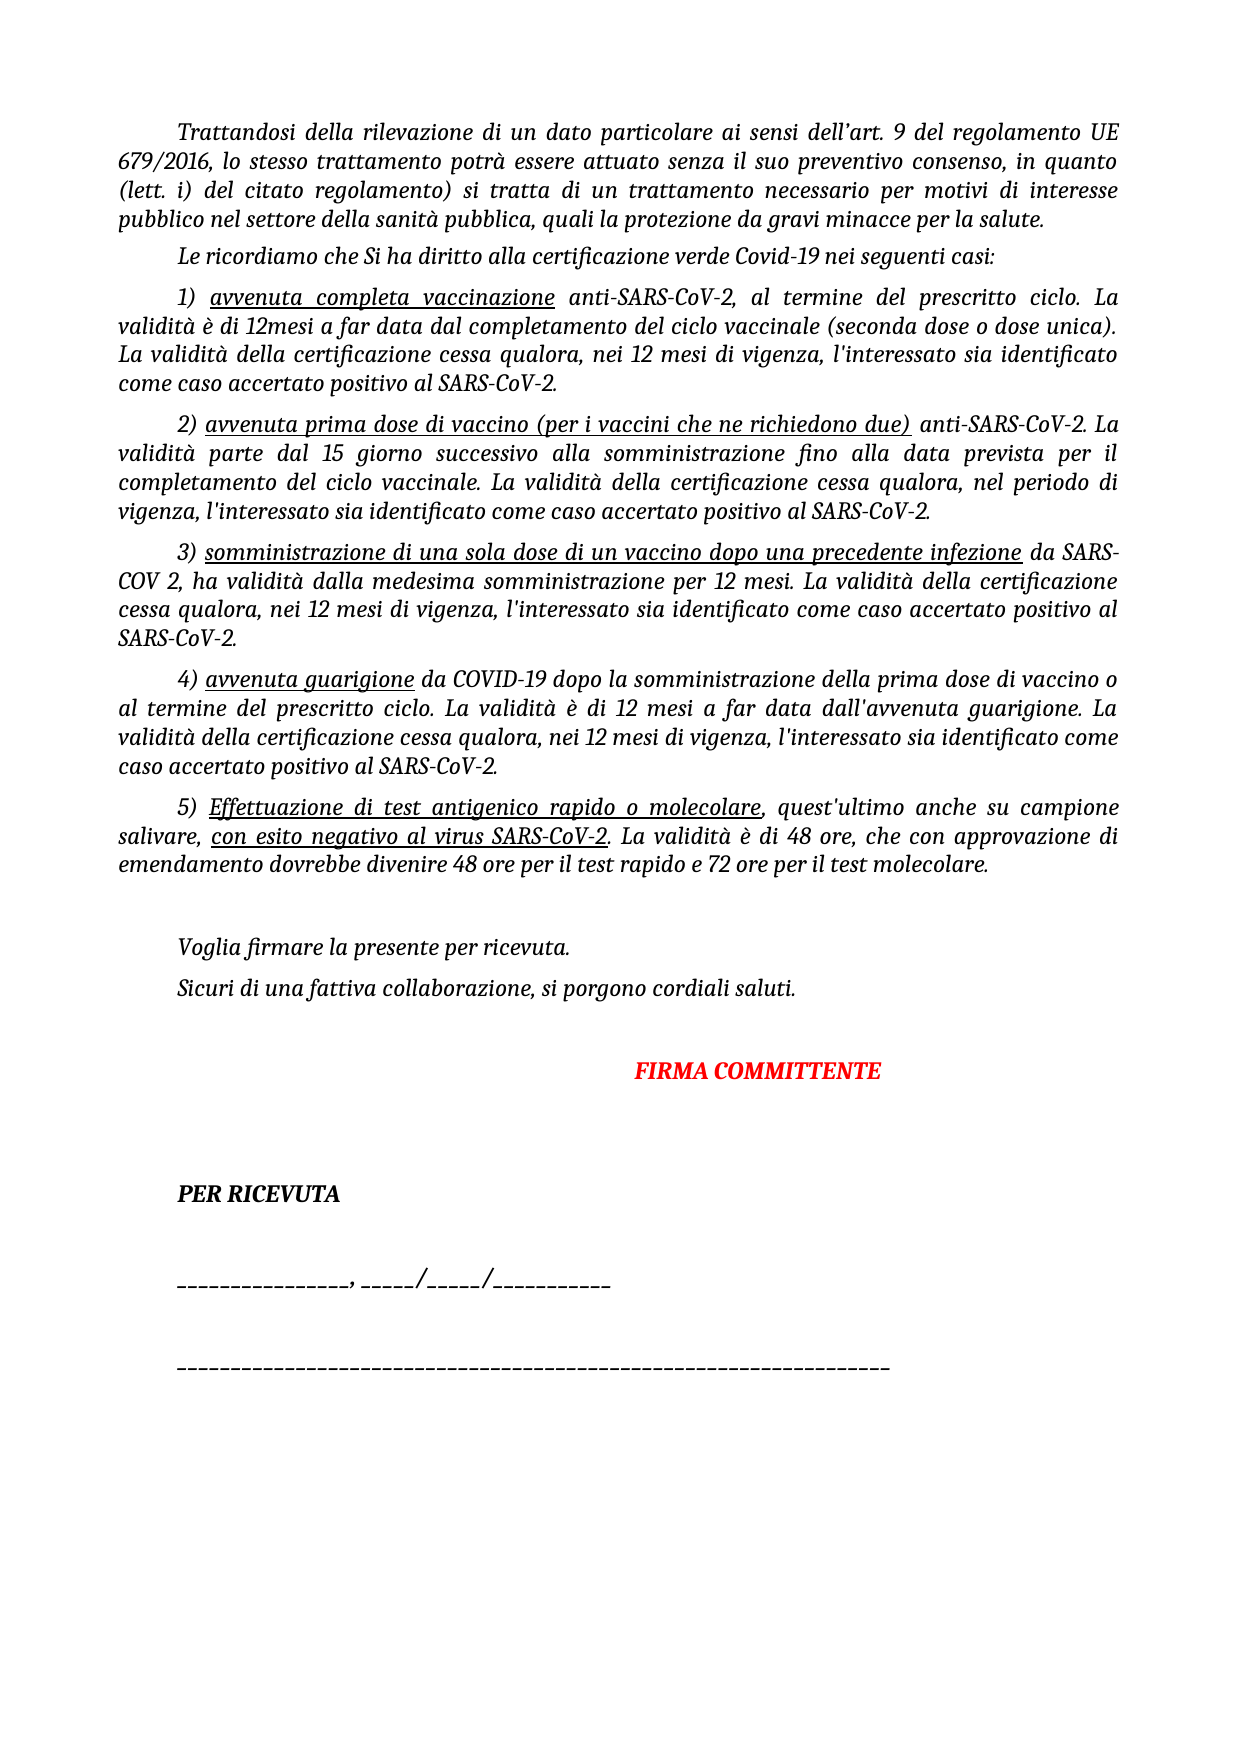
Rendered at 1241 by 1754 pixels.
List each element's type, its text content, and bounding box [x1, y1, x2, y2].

text PER RICEVUTA [118, 1180, 1122, 1209]
text 3) somministrazione di una sola dose di un vaccino dopo una precedente infezione da SARS-COV 2, ha validità dalla medesima somministrazione per 12 mesi. La validità della certificazione cessa qualora, nei 12 mesi di vigenza, l'interessato sia identificato come caso accertato positivo al SARS-CoV-2. [118, 538, 1122, 653]
text Voglia firmare la presente per ricevuta. [118, 933, 1122, 962]
text 1) avvenuta completa vaccinazione anti-SARS-CoV-2, al termine del prescritto ciclo. La validità è di 12mesi a far data dal completamento del ciclo vaccinale (seconda dose o dose unica). La validità della certificazione cessa qualora, nei 12 mesi di vigenza, l'interessato sia identificato come caso accertato positivo al SARS-CoV-2. [118, 283, 1122, 398]
text Sicuri di una fattiva collaborazione, si porgono cordiali saluti. [118, 974, 1122, 1003]
text 2) avvenuta prima dose di vaccino (per i vaccini che ne richiedono due) anti-SARS-CoV-2. La validità parte dal 15 giorno successivo alla somministrazione fino alla data prevista per il completamento del ciclo vaccinale. La validità della certificazione cessa qualora, nel periodo di vigenza, l'interessato sia identificato come caso accertato positivo al SARS-CoV-2. [118, 410, 1122, 525]
text Trattandosi della rilevazione di un dato particolare ai sensi dell’art. 9 del regolamento UE 679/2016, lo stesso trattamento potrà essere attuato senza il suo preventivo consenso, in quanto (lett. i) del citato regolamento) si tratta di un trattamento necessario per motivi di interesse pubblico nel settore della sanità pubblica, quali la protezione da gravi minacce per la salute. [118, 118, 1122, 233]
text 5) Effettuazione di test antigenico rapido o molecolare, quest'ultimo anche su campione salivare, con esito negativo al virus SARS-CoV-2. La validità è di 48 ore, che con approvazione di emendamento dovrebbe divenire 48 ore per il test rapido e 72 ore per il test molecolare. [118, 793, 1122, 879]
text FIRMA COMMITTENTE [118, 1057, 1122, 1085]
text ________________, _____/_____/___________ [118, 1263, 1122, 1292]
text __________________________________________________________________ [118, 1345, 1122, 1374]
text 4) avvenuta guarigione da COVID-19 dopo la somministrazione della prima dose di vaccino o al termine del prescritto ciclo. La validità è di 12 mesi a far data dall'avvenuta guarigione. La validità della certificazione cessa qualora, nei 12 mesi di vigenza, l'interessato sia identificato come caso accertato positivo al SARS-CoV-2. [118, 665, 1122, 780]
text Le ricordiamo che Si ha diritto alla certificazione verde Covid-19 nei seguenti casi: [118, 242, 1122, 270]
